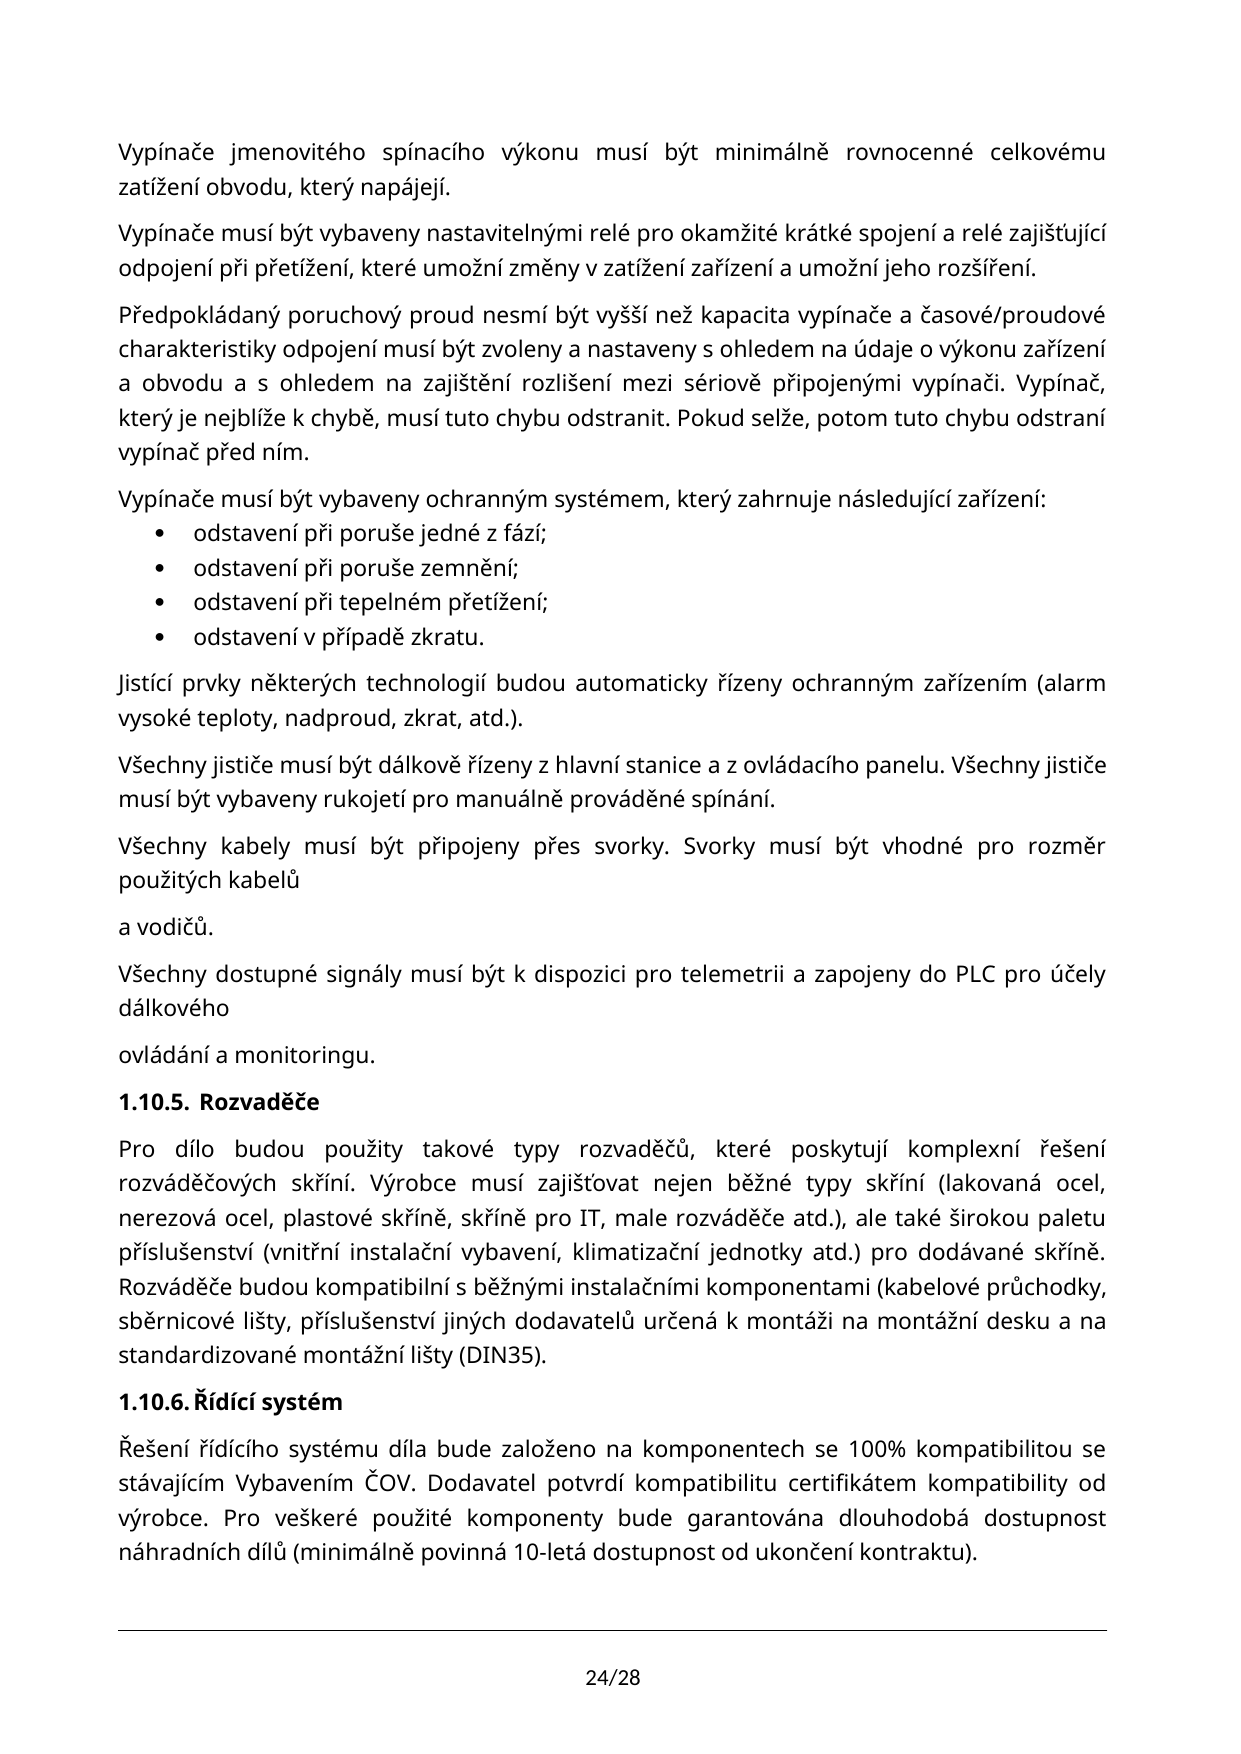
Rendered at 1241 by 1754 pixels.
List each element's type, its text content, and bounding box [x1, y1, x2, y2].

list odstavení v případě zkratu. [156, 621, 1107, 652]
text Všechny kabely musí být připojeny přes svorky. Svorky musí být vhodné pro rozměr použitých kabelů [118, 830, 1107, 896]
text Vypínače musí být vybaveny ochranným systémem, který zahrnuje následující zařízení: [118, 483, 1107, 514]
text Všechny dostupné signály musí být k dispozici pro telemetrii a zapojeny do PLC pro účely dálkového [118, 958, 1107, 1024]
text ovládání a monitoringu. [118, 1039, 1107, 1071]
list odstavení při poruše zemnění; [156, 552, 1107, 583]
text Všechny jističe musí být dálkově řízeny z hlavní stanice a z ovládacího panelu. Všechny jističe musí být vybaveny rukojetí pro manuálně prováděné spínání. [118, 749, 1107, 814]
list Řídící systém [118, 1386, 1107, 1417]
text a vodičů. [118, 911, 1107, 942]
list odstavení při poruše jedné z fází; [156, 517, 1107, 549]
text Pro dílo budou použity takové typy rozvaděčů, které poskytují komplexní řešení rozváděčových skříní. Výrobce musí zajišťovat nejen běžné typy skříní (lakovaná ocel, nerezová ocel, plastové skříně, skříně pro IT, male rozváděče atd.), ale také širokou paletu příslušenství (vnitřní instalační vybavení, klimatizační jednotky atd.) pro dodávané skříně. Rozváděče budou kompatibilní s běžnými instalačními komponentami (kabelové průchodky, sběrnicové lišty, příslušenství jiných dodavatelů určená k montáži na montážní desku a na standardizované montážní lišty (DIN35). [118, 1133, 1107, 1371]
text Vypínače jmenovitého spínacího výkonu musí být minimálně rovnocenné celkovému zatížení obvodu, který napájejí. [118, 136, 1107, 202]
list Rozvaděče [118, 1086, 1107, 1117]
text Vypínače musí být vybaveny nastavitelnými relé pro okamžité krátké spojení a relé zajišťující odpojení při přetížení, které umožní změny v zatížení zařízení a umožní jeho rozšíření. [118, 217, 1107, 283]
text Řešení řídícího systému díla bude založeno na komponentech se 100% kompatibilitou se stávajícím Vybavením ČOV. Dodavatel potvrdí kompatibilitu certifikátem kompatibility od výrobce. Pro veškeré použité komponenty bude garantována dlouhodobá dostupnost náhradních dílů (minimálně povinná 10-letá dostupnost od ukončení kontraktu). [118, 1433, 1107, 1567]
list odstavení při tepelném přetížení; [156, 586, 1107, 617]
text Předpokládaný poruchový proud nesmí být vyšší než kapacita vypínače a časové/proudové charakteristiky odpojení musí být zvoleny a nastaveny s ohledem na údaje o výkonu zařízení a obvodu a s ohledem na zajištění rozlišení mezi sériově připojenými vypínači. Vypínač, který je nejblíže k chybě, musí tuto chybu odstranit. Pokud selže, potom tuto chybu odstraní vypínač před ním. [118, 299, 1107, 467]
text Jistící prvky některých technologií budou automaticky řízeny ochranným zařízením (alarm vysoké teploty, nadproud, zkrat, atd.). [118, 667, 1107, 733]
